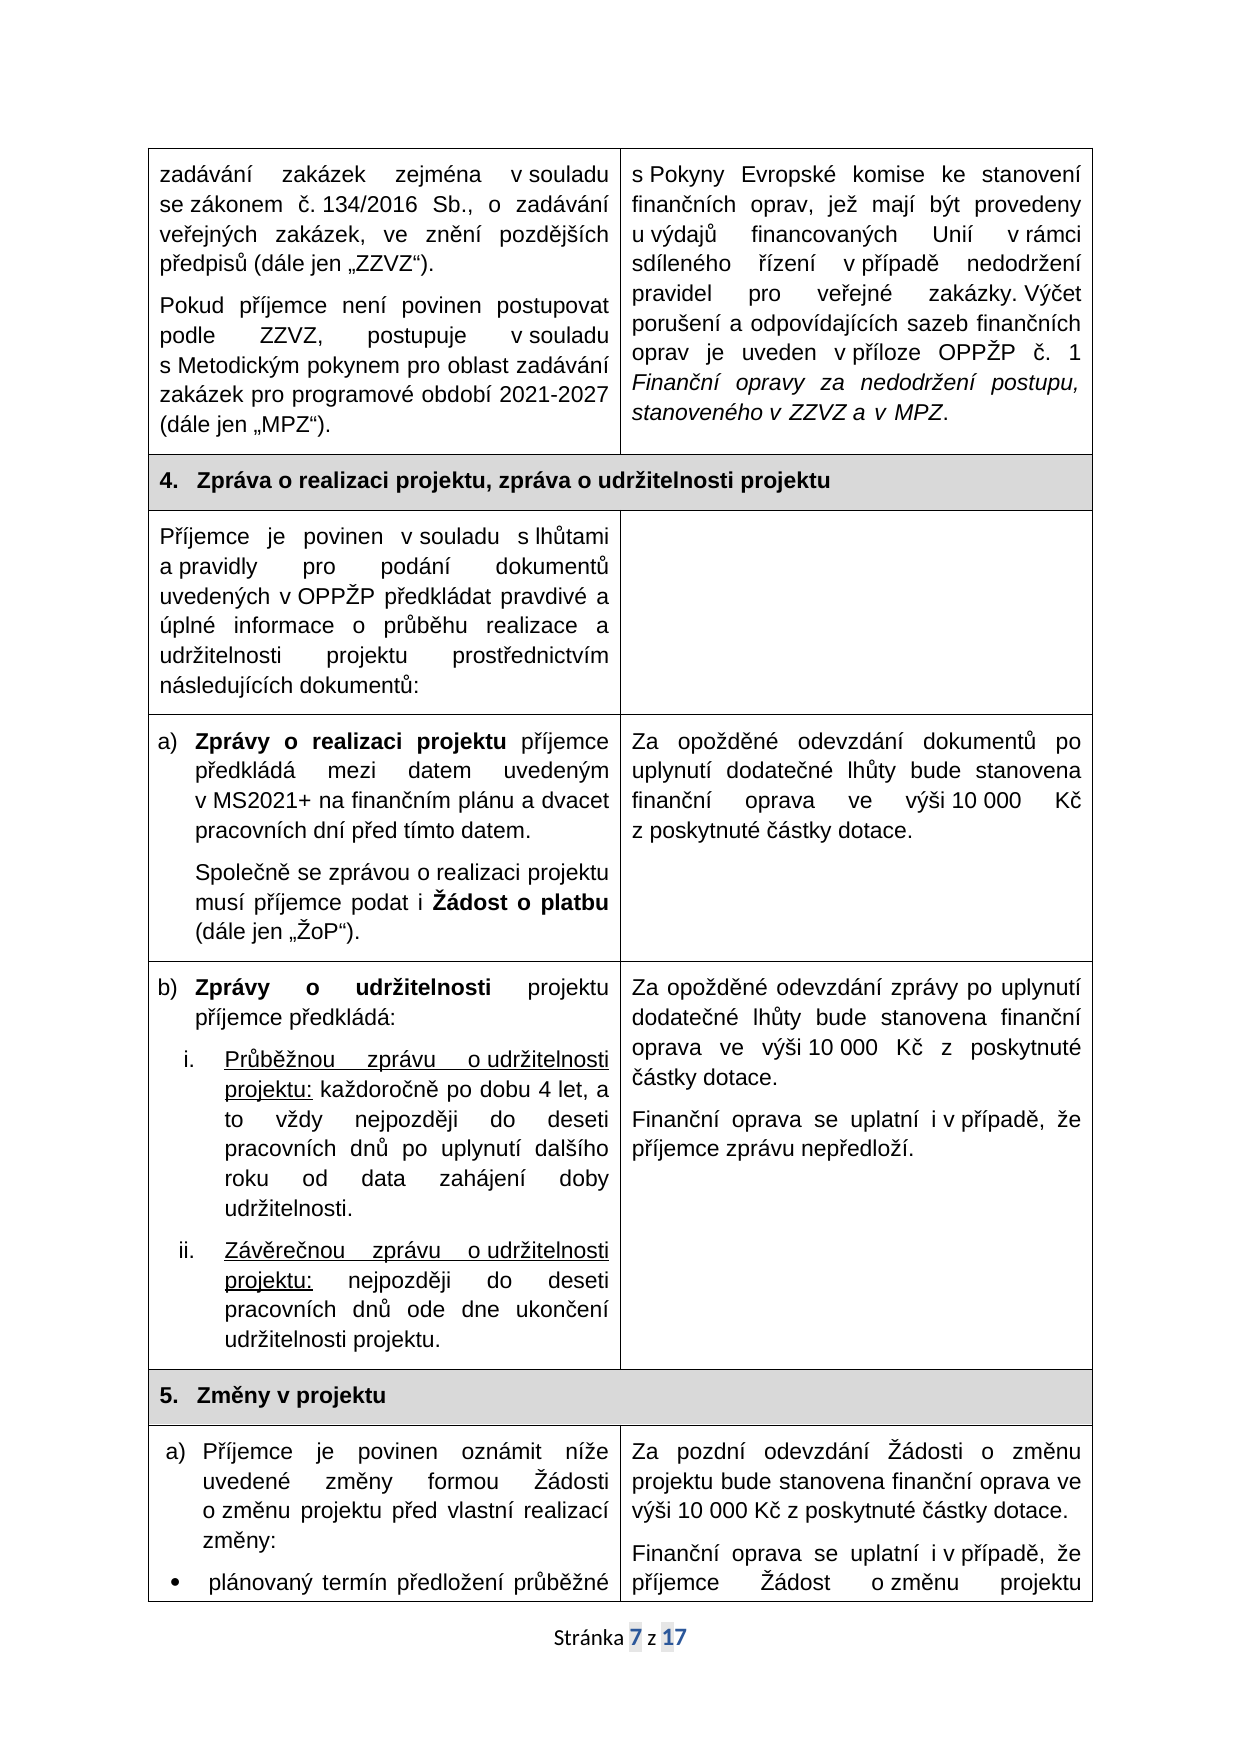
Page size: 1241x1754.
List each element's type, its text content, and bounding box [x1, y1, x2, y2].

table_cell Příjemce je povinen v souladu s lhůtami a pravidly pro podání dokumentů uvedených v OPPŽP předkládat pravdivé a úplné informace o průběhu realizace a udržitelnosti projektu prostřednictvím následujících dokumentů: [149, 511, 620, 714]
table_cell Zprávy o realizaci projektu příjemce předkládá mezi datem uvedeným v MS2021+ na finančním plánu a dvacet pracovních dní před tímto datem. Společně se zprávou o realizaci projektu musí příjemce podat i Žádost o platbu (dále jen „ŽoP“). [149, 715, 620, 961]
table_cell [149, 149, 620, 454]
table_cell Za opožděné odevzdání zprávy po uplynutí dodatečné lhůty bude stanovena finanční oprava ve výši 10 000 Kč z poskytnuté částky dotace. Finanční oprava se uplatní i v případě, že příjemce zprávu nepředloží. [621, 962, 1092, 1368]
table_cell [621, 149, 1092, 454]
table_cell Změny v projektu [149, 1370, 1092, 1424]
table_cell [149, 1426, 620, 1601]
table_cell Za opožděné odevzdání dokumentů po uplynutí dodatečné lhůty bude stanovena finanční oprava ve výši 10 000 Kč z poskytnuté částky dotace. [621, 715, 1092, 961]
table_cell Zprávy o udržitelnosti projektu příjemce předkládá: Průběžnou zprávu o udržitelnosti projektu: každoročně po dobu 4 let, a to vždy nejpozději do deseti pracovních dnů po uplynutí dalšího roku od data zahájení doby udržitelnosti. Závěrečnou zprávu o udržitelnosti projektu: nejpozději do deseti pracovních dnů ode dne ukončení udržitelnosti projektu. [149, 962, 620, 1368]
table_cell [621, 511, 1092, 714]
table_cell Zpráva o realizaci projektu, zpráva o udržitelnosti projektu [149, 455, 1092, 510]
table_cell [621, 1426, 1092, 1601]
